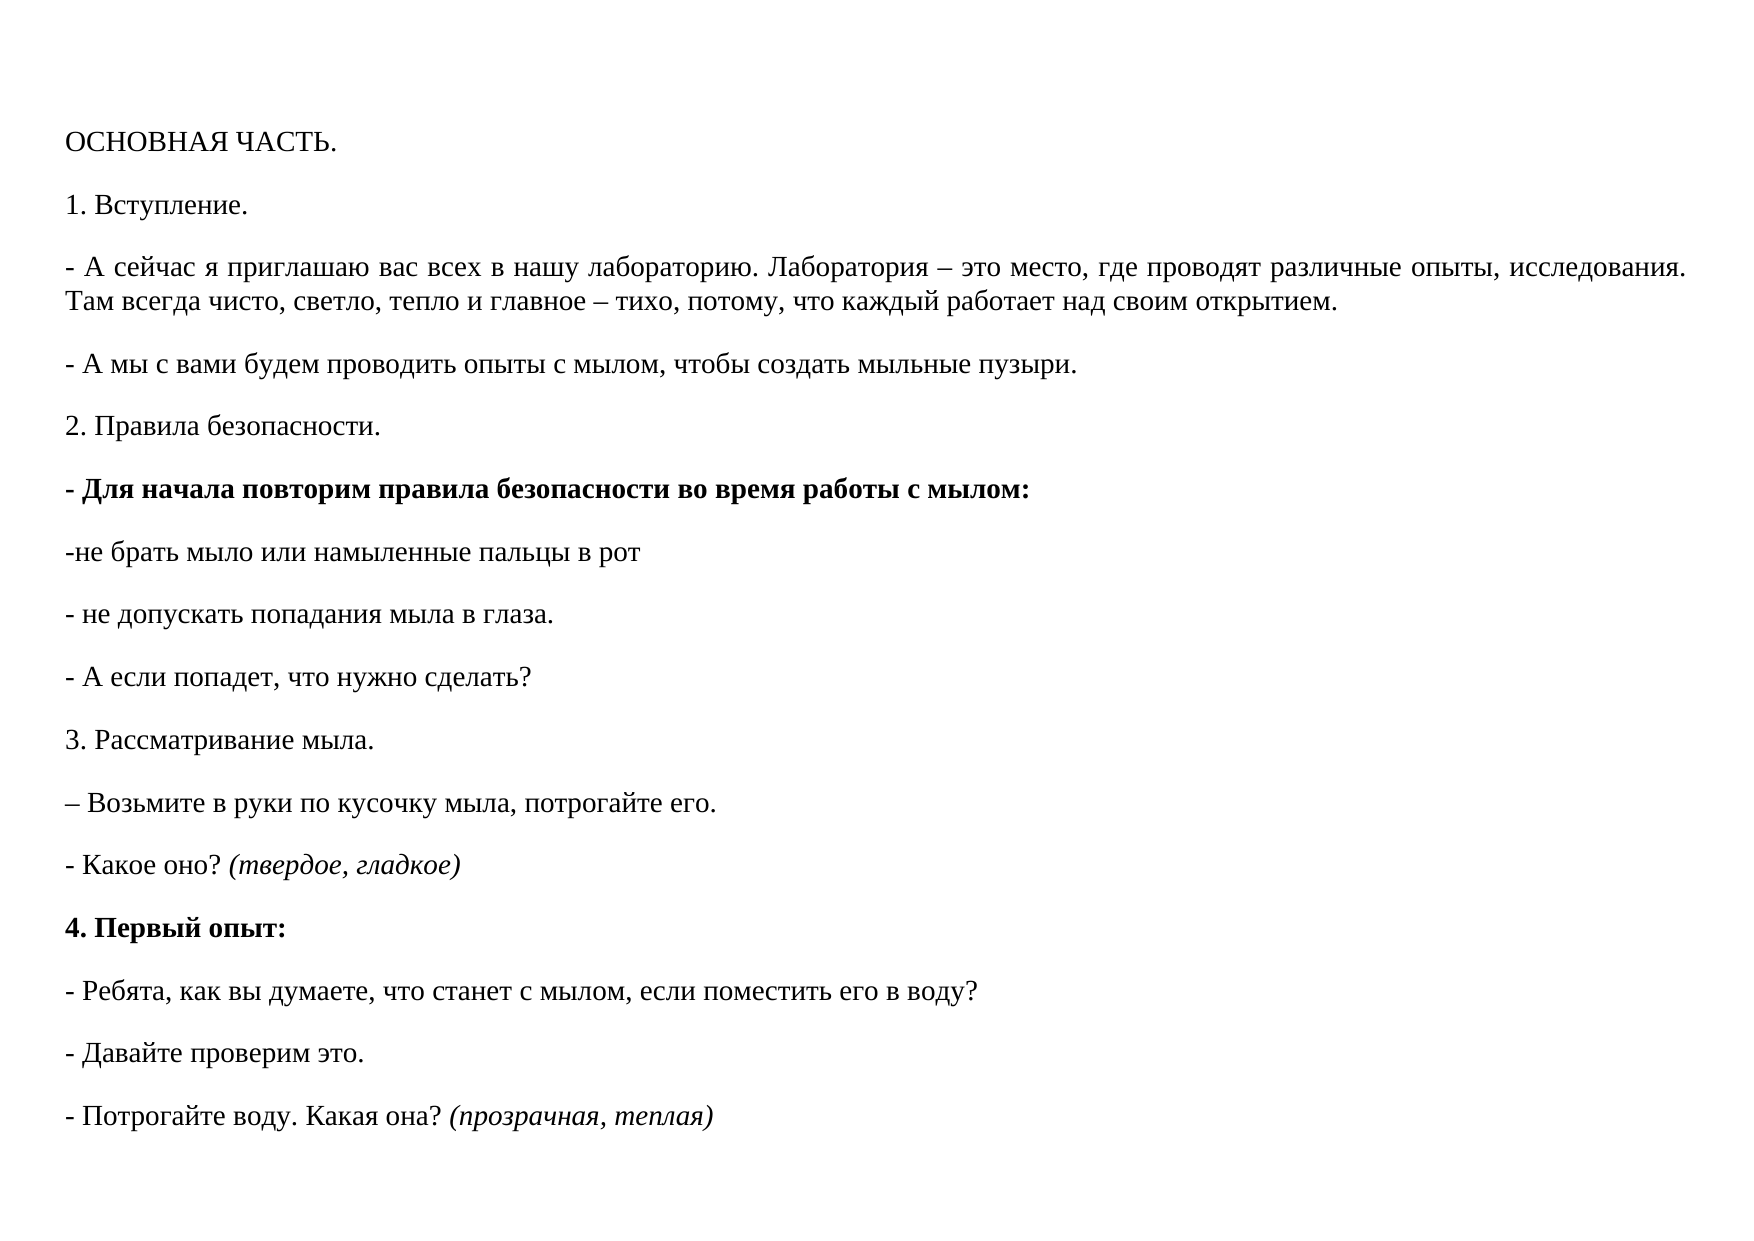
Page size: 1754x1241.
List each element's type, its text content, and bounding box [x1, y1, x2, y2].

text 4. Первый опыт: [65, 910, 1689, 944]
text - не допускать попадания мыла в глаза. [65, 597, 1689, 630]
text - А мы с вами будем проводить опыты с мылом, чтобы создать мыльные пузыри. [65, 346, 1689, 379]
text - Давайте проверим это. [65, 1036, 1689, 1069]
text ОСНОВНАЯ ЧАСТЬ. [65, 124, 1689, 158]
text - Ребята, как вы думаете, что станет с мылом, если поместить его в воду? [65, 973, 1689, 1006]
text - А если попадет, что нужно сделать? [65, 659, 1689, 693]
text -не брать мыло или намыленные пальцы в рот [65, 534, 1689, 567]
text - Для начала повторим правила безопасности во время работы с мылом: [65, 471, 1689, 505]
text - Потрогайте воду. Какая она? (прозрачная, теплая) [65, 1098, 1689, 1132]
text 1. Вступление. [65, 187, 1689, 220]
text – Возьмите в руки по кусочку мыла, потрогайте его. [65, 785, 1689, 818]
text - А сейчас я приглашаю вас всех в нашу лабораторию. Лаборатория – это место, где проводят различные опыты, исследования. Там всегда чисто, светло, тепло и главное – тихо, потому, что каждый работает над своим открытием. [65, 249, 1689, 317]
text 3. Рассматривание мыла. [65, 722, 1689, 756]
text 2. Правила безопасности. [65, 408, 1689, 442]
text - Какое оно? (твердое, гладкое) [65, 847, 1689, 881]
